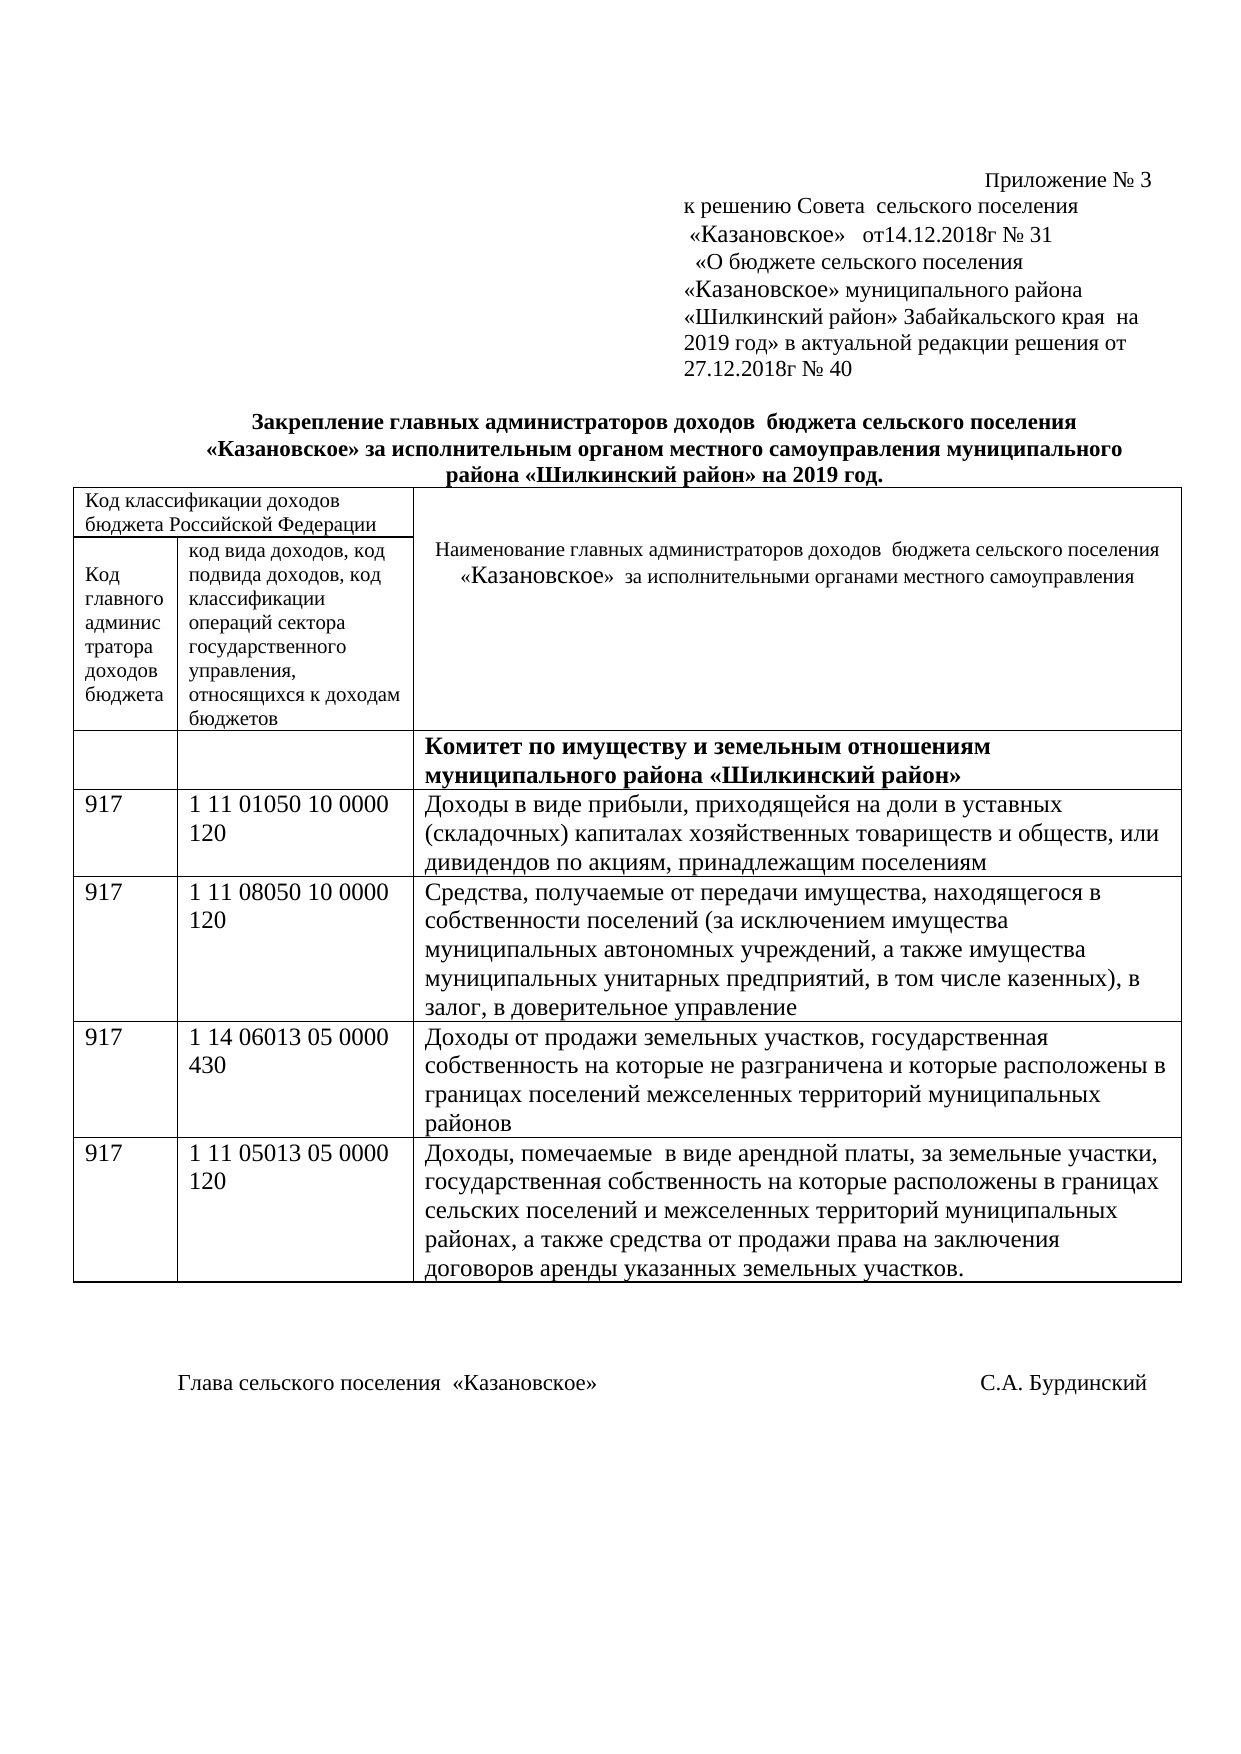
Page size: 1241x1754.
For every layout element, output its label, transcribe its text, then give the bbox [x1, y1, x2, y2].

table_cell Доходы от продажи земельных участков, государственная собственность на которые не разграничена и которые расположены в границах поселений межселенных территорий муниципальных районов [414, 1022, 1181, 1137]
table_cell 1 11 05013 05 0000 120 [178, 1138, 413, 1281]
text «О бюджете сельского поселения «Казановское» муниципального района «Шилкинский район» Забайкальского края на 2019 год» в актуальной редакции решения от 27.12.2018г № 40 [683, 248, 1152, 382]
text Закрепление главных администраторов доходов бюджета сельского поселения «Казановское» за исполнительным органом местного самоуправления муниципального района «Шилкинский район» на 2019 год. [177, 408, 1152, 487]
table_cell Доходы в виде прибыли, приходящейся на доли в уставных (складочных) капиталах хозяйственных товариществ и обществ, или дивидендов по акциям, принадлежащим поселениям [414, 790, 1181, 876]
table_cell 1 14 06013 05 0000 430 [178, 1022, 413, 1137]
text Приложение № 3 [177, 166, 1152, 193]
table_cell Доходы, помечаемые в виде арендной платы, за земельные участки, государственная собственность на которые расположены в границах сельских поселений и межселенных территорий муниципальных районах, а также средства от продажи права на заключения договоров аренды указанных земельных участков. [414, 1138, 1181, 1281]
table_cell Средства, получаемые от передачи имущества, находящегося в собственности поселений (за исключением имущества муниципальных автономных учреждений, а также имущества муниципальных унитарных предприятий, в том числе казенных), в залог, в доверительное управление [414, 877, 1181, 1021]
table_header Код классификации доходов бюджета Российской Федерации [74, 488, 413, 536]
table_cell Код главного администратора доходов бюджета [74, 538, 177, 730]
text к решению Совета сельского поселения [683, 193, 1152, 219]
table_cell 917 [74, 1022, 177, 1137]
table_cell 917 [74, 790, 177, 876]
table_cell [178, 731, 413, 788]
text Глава сельского поселения «Казановское» С.А. Бурдинский [177, 1369, 1152, 1395]
table_cell 917 [74, 877, 177, 1021]
text «Казановское» от14.12.2018г № 31 [683, 219, 1152, 248]
table_cell 1 11 01050 10 0000 120 [178, 790, 413, 876]
table_cell код вида доходов, код подвида доходов, код классификации операций сектора государственного управления, относящихся к доходам бюджетов [178, 538, 413, 730]
table_cell [74, 731, 177, 788]
table_cell 1 11 08050 10 0000 120 [178, 877, 413, 1021]
table_cell 917 [74, 1138, 177, 1281]
table_header Наименование главных администраторов доходов бюджета сельского поселения «Казановское» за исполнительными органами местного самоуправления [414, 488, 1181, 730]
table_cell Комитет по имуществу и земельным отношениям муниципального района «Шилкинский район» [414, 731, 1181, 788]
